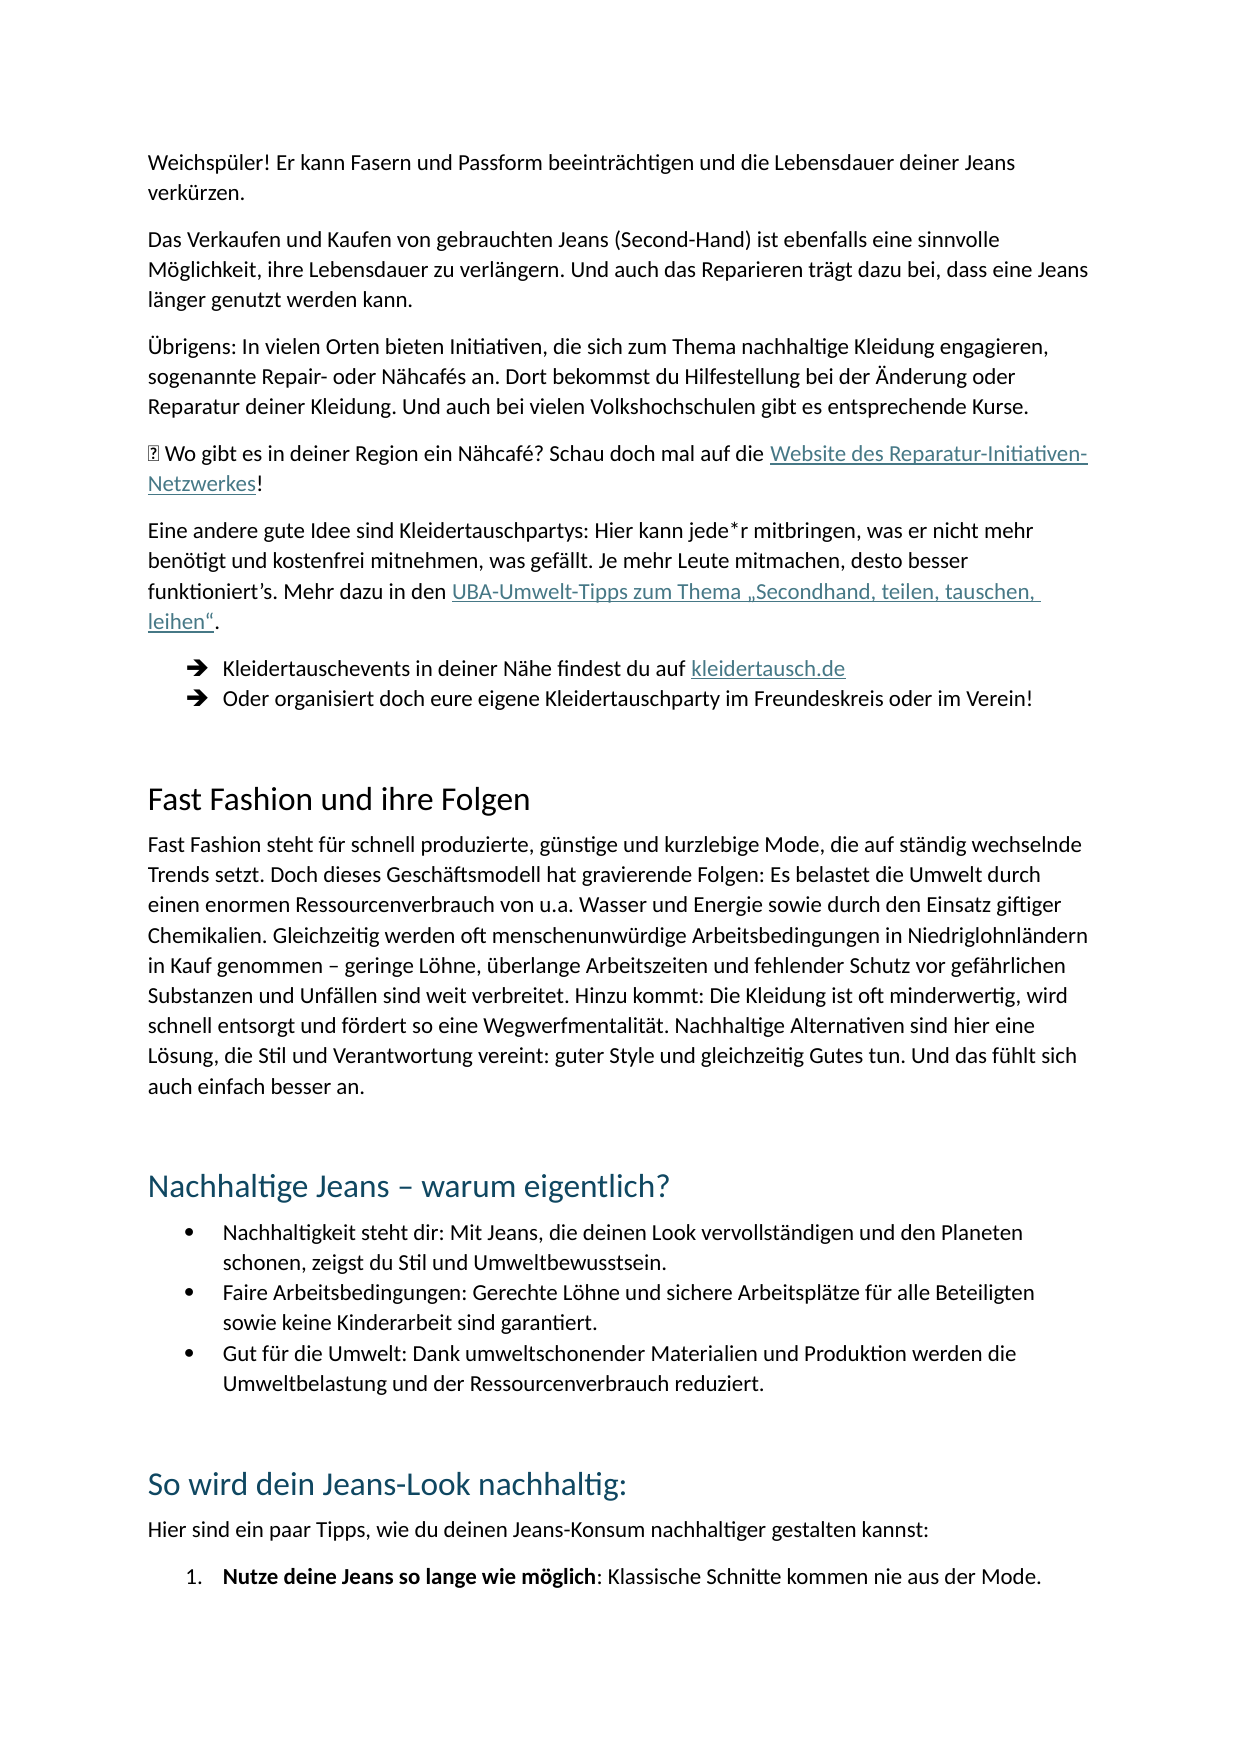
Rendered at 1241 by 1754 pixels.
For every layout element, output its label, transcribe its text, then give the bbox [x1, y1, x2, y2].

subtitle Fast Fashion und ihre Folgen [148, 778, 1093, 818]
subtitle So wird dein Jeans-Look nachhaltig: [148, 1463, 1093, 1503]
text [148, 148, 1093, 206]
subtitle Nachhaltige Jeans – warum eigentlich? [148, 1166, 1093, 1206]
text Das Verkaufen und Kaufen von gebrauchten Jeans (Second-Hand) ist ebenfalls eine sinnvolle Möglichkeit, ihre Lebensdauer zu verlängern. Und auch das Reparieren trägt dazu bei, dass eine Jeans länger genutzt werden kann. [148, 225, 1093, 313]
list Kleidertauschevents in deiner Nähe findest du auf kleidertausch.de [185, 654, 1093, 682]
list Faire Arbeitsbedingungen: Gerechte Löhne und sichere Arbeitsplätze für alle Beteiligten sowie keine Kinderarbeit sind garantiert. [185, 1278, 1093, 1336]
list Nutze deine Jeans so lange wie möglich: Klassische Schnitte kommen nie aus der Mode. [185, 1562, 1093, 1590]
text Hier sind ein paar Tipps, wie du deinen Jeans-Konsum nachhaltiger gestalten kannst: [148, 1515, 1093, 1543]
list Oder organisiert doch eure eigene Kleidertauschparty im Freundeskreis oder im Verein! [185, 684, 1093, 712]
text Übrigens: In vielen Orten bieten Initiativen, die sich zum Thema nachhaltige Kleidung engagieren, sogenannte Repair- oder Nähcafés an. Dort bekommst du Hilfestellung bei der Änderung oder Reparatur deiner Kleidung. Und auch bei vielen Volkshochschulen gibt es entsprechende Kurse. [148, 332, 1093, 420]
text  Wo gibt es in deiner Region ein Nähcafé? Schau doch mal auf die Website des Reparatur-Initiativen-Netzwerkes! [148, 439, 1093, 497]
list Gut für die Umwelt: Dank umweltschonender Materialien und Produktion werden die Umweltbelastung und der Ressourcenverbrauch reduziert. [185, 1339, 1093, 1397]
text Fast Fashion steht für schnell produzierte, günstige und kurzlebige Mode, die auf ständig wechselnde Trends setzt. Doch dieses Geschäftsmodell hat gravierende Folgen: Es belastet die Umwelt durch einen enormen Ressourcenverbrauch von u.a. Wasser und Energie sowie durch den Einsatz giftiger Chemikalien. Gleichzeitig werden oft menschenunwürdige Arbeitsbedingungen in Niedriglohnländern in Kauf genommen – geringe Löhne, überlange Arbeitszeiten und fehlender Schutz vor gefährlichen Substanzen und Unfällen sind weit verbreitet. Hinzu kommt: Die Kleidung ist oft minderwertig, wird schnell entsorgt und fördert so eine Wegwerfmentalität. Nachhaltige Alternativen sind hier eine Lösung, die Stil und Verantwortung vereint: guter Style und gleichzeitig Gutes tun. Und das fühlt sich auch einfach besser an. [148, 830, 1093, 1100]
list Nachhaltigkeit steht dir: Mit Jeans, die deinen Look vervollständigen und den Planeten schonen, zeigst du Stil und Umweltbewusstsein. [185, 1218, 1093, 1276]
text Eine andere gute Idee sind Kleidertauschpartys: Hier kann jede*r mitbringen, was er nicht mehr benötigt und kostenfrei mitnehmen, was gefällt. Je mehr Leute mitmachen, desto besser funktioniert’s. Mehr dazu in den UBA-Umwelt-Tipps zum Thema „Secondhand, teilen, tauschen, leihen“. [148, 516, 1093, 635]
